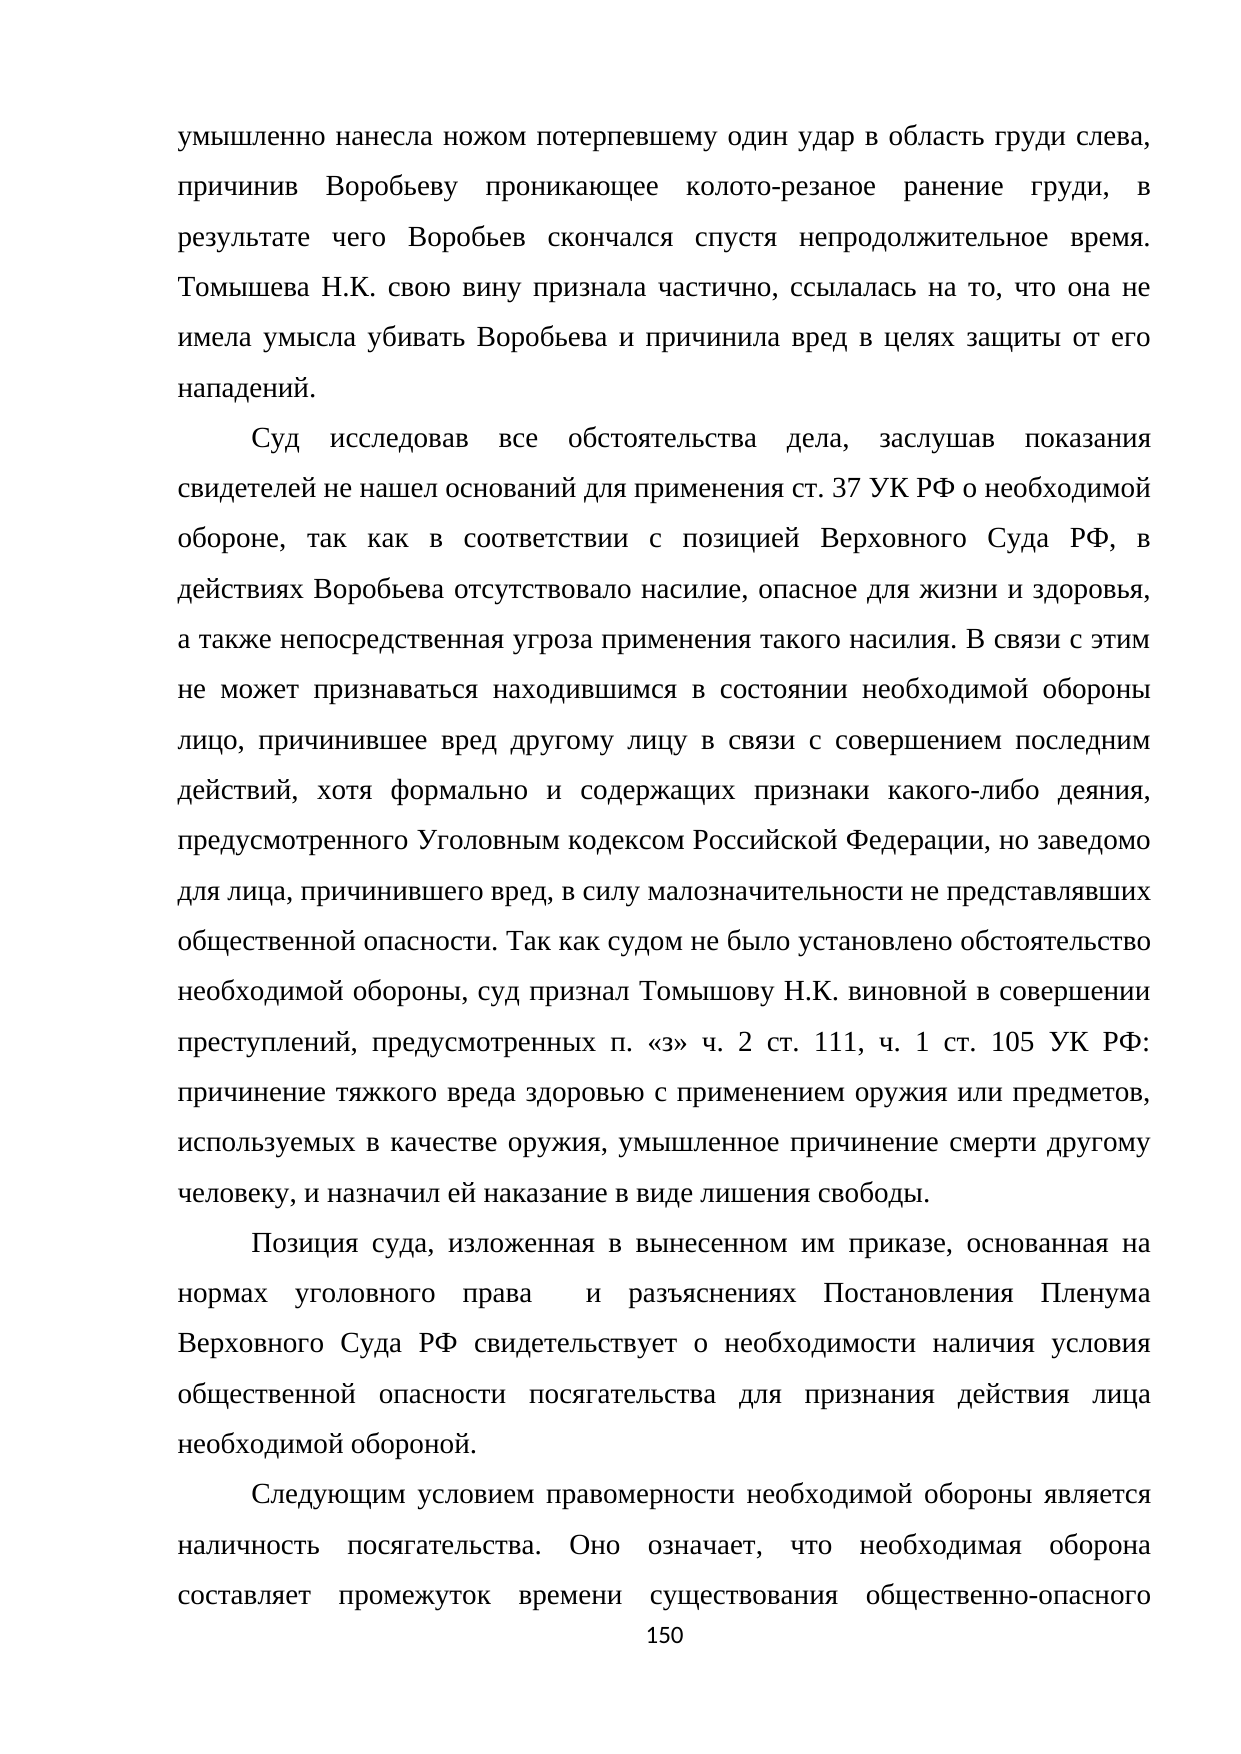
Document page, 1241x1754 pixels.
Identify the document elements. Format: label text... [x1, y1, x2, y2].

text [177, 118, 1152, 403]
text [177, 1477, 1152, 1611]
text Суд исследовав все обстоятельства дела, заслушав показания свидетелей не нашел оснований для применения ст. 37 УК РФ о необходимой обороне, так как в соответствии с позицией Верховного Суда РФ, в действиях Воробьева отсутствовало насилие, опасное для жизни и здоровья, а также непосредственная угроза применения такого насилия. В связи с этим не может признаваться находившимся в состоянии необходимой обороны лицо, причинившее вред другому лицу в связи с совершением последним действий, хотя формально и содержащих признаки какого-либо деяния, предусмотренного Уголовным кодексом Российской Федерации, но заведомо для лица, причинившего вред, в силу малозначительности не представлявших общественной опасности. Так как судом не было установлено обстоятельство необходимой обороны, суд признал Томышову Н.К. виновной в совершении преступлений, предусмотренных п. «з» ч. 2 ст. 111, ч. 1 ст. 105 УК РФ: причинение тяжкого вреда здоровью с применением оружия или предметов, используемых в качестве оружия, умышленное причинение смерти другому человеку, и назначил ей наказание в виде лишения свободы. [177, 420, 1152, 1208]
text Позиция суда, изложенная в вынесенном им приказе, основанная на нормах уголовного права и разъяснениях Постановления Пленума Верховного Суда РФ свидетельствует о необходимости наличия условия общественной опасности посягательства для признания действия лица необходимой обороной. [177, 1225, 1152, 1460]
